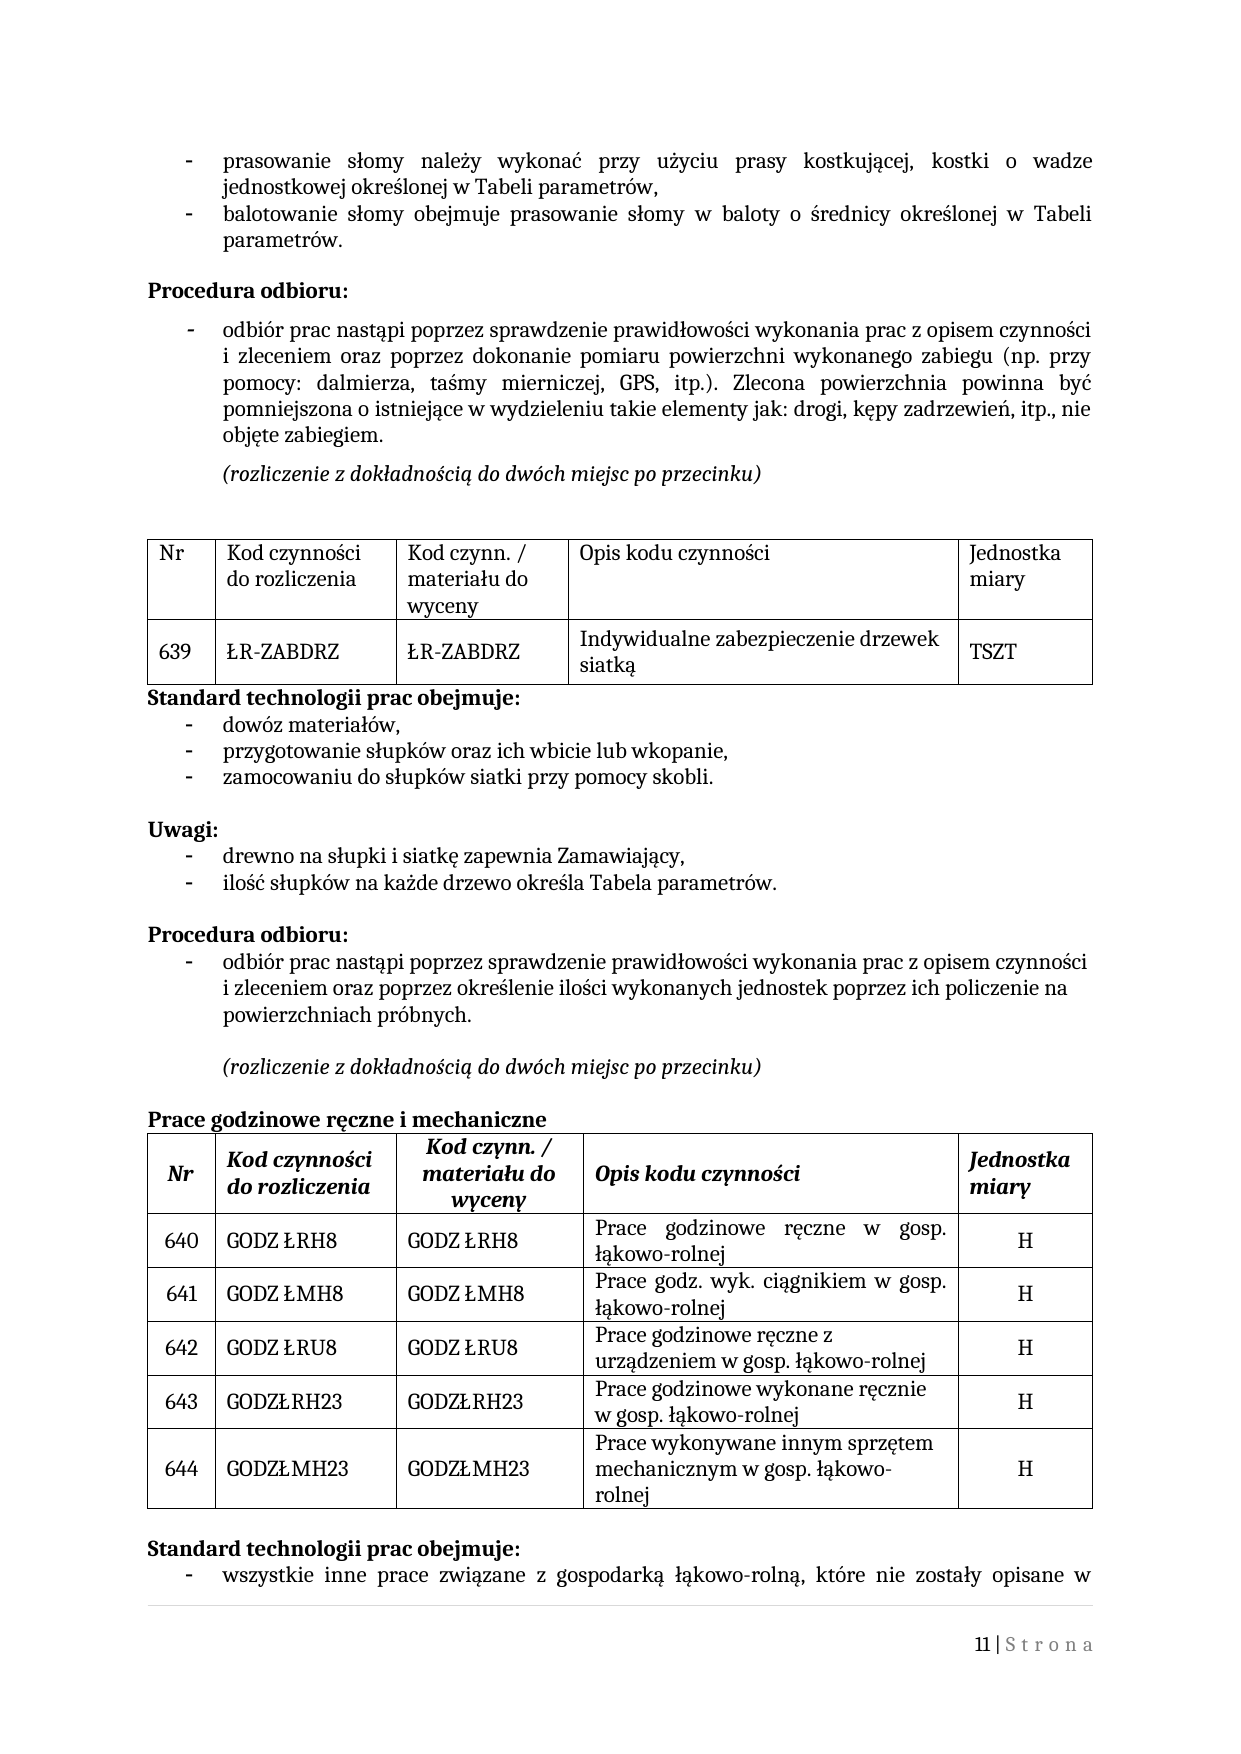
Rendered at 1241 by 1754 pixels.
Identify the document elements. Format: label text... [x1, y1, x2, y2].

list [185, 1562, 1093, 1588]
list ilość słupków na każde drzewo określa Tabela parametrów. [185, 869, 1093, 896]
table_cell GODZ ŁRH8 [216, 1214, 396, 1267]
text (rozliczenie z dokładnością do dwóch miejsc po przecinku) [221, 461, 1093, 487]
table_cell GODZ ŁMH8 [216, 1268, 396, 1321]
text Standard technologii prac obejmuje: [148, 1536, 1093, 1562]
table_cell TSZT [959, 620, 1092, 684]
table_cell Indywidualne zabezpieczenie drzewek siatką [569, 620, 958, 684]
list balotowanie słomy obejmuje prasowanie słomy w baloty o średnicy określonej w Tabeli parametrów. [185, 200, 1093, 253]
table_cell 642 [148, 1322, 215, 1374]
list zamocowaniu do słupków siatki przy pomocy skobli. [185, 764, 1093, 791]
text Procedura odbioru: [148, 278, 1093, 304]
table_cell 644 [148, 1429, 215, 1508]
text (rozliczenie z dokładnością do dwóch miejsc po przecinku) [221, 1054, 1093, 1080]
table_header Kod czynn. / materiału do wyceny [397, 540, 568, 619]
table_header Kod czynności do rozliczenia [216, 1134, 396, 1213]
list odbiór prac nastąpi poprzez sprawdzenie prawidłowości wykonania prac z opisem czynności i zleceniem oraz poprzez dokonanie pomiaru powierzchni wykonanego zabiegu (np. przy pomocy: dalmierza, taśmy mierniczej, GPS, itp.). Zlecona powierzchnia powinna być pomniejszona o istniejące w wydzieleniu takie elementy jak: drogi, kępy zadrzewień, itp., nie objęte zabiegiem. [185, 317, 1093, 449]
table_cell ŁR-ZABDRZ [397, 620, 568, 684]
table_header Nr [148, 1134, 215, 1213]
table_cell GODZ ŁRU8 [216, 1322, 396, 1374]
table_header Kod czynn. / materiału do wyceny [397, 1134, 583, 1213]
table_cell GODZ ŁRU8 [397, 1322, 583, 1374]
table_cell GODZŁRH23 [216, 1376, 396, 1428]
table_header Opis kodu czynności [584, 1134, 958, 1213]
table_cell 643 [148, 1376, 215, 1428]
text Procedura odbioru: [148, 922, 1093, 949]
table_cell 640 [148, 1214, 215, 1267]
table_cell ŁR-ZABDRZ [216, 620, 396, 684]
table_cell Prace godzinowe wykonane ręcznie w gosp. łąkowo-rolnej [584, 1376, 958, 1428]
table_cell H [959, 1322, 1092, 1374]
list prasowanie słomy należy wykonać przy użyciu prasy kostkującej, kostki o wadze jednostkowej określonej w Tabeli parametrów, [185, 148, 1093, 200]
list przygotowanie słupków oraz ich wbicie lub wkopanie, [185, 738, 1093, 764]
table_header Nr [148, 540, 215, 619]
table_cell GODZŁRH23 [397, 1376, 583, 1428]
table_cell Prace godzinowe ręczne w gosp. łąkowo-rolnej [584, 1214, 958, 1267]
table_cell H [959, 1376, 1092, 1428]
list dowóz materiałów, [185, 711, 1093, 738]
list drewno na słupki i siatkę zapewnia Zamawiający, [185, 843, 1093, 869]
text Uwagi: [148, 817, 1093, 843]
table_cell GODZŁMH23 [216, 1429, 396, 1508]
table_cell GODZ ŁMH8 [397, 1268, 583, 1321]
table_cell Prace godz. wyk. ciągnikiem w gosp. łąkowo-rolnej [584, 1268, 958, 1321]
list odbiór prac nastąpi poprzez sprawdzenie prawidłowości wykonania prac z opisem czynności i zleceniem oraz poprzez określenie ilości wykonanych jednostek poprzez ich policzenie na powierzchniach próbnych. [185, 949, 1093, 1028]
table_cell Prace wykonywane innym sprzętem mechanicznym w gosp. łąkowo-rolnej [584, 1429, 958, 1508]
table_cell H [959, 1268, 1092, 1321]
text Standard technologii prac obejmuje: [148, 685, 1093, 711]
table_cell Prace godzinowe ręczne z urządzeniem w gosp. łąkowo-rolnej [584, 1322, 958, 1374]
table_header Kod czynności do rozliczenia [216, 540, 396, 619]
table_cell H [959, 1214, 1092, 1267]
text Prace godzinowe ręczne i mechaniczne [148, 1107, 1093, 1133]
table_cell GODZŁMH23 [397, 1429, 583, 1508]
table_header Jednostka miary [959, 1134, 1092, 1213]
table_cell 639 [148, 620, 215, 684]
table_header Jednostka miary [959, 540, 1092, 619]
table_header Opis kodu czynności [569, 540, 958, 619]
table_cell 641 [148, 1268, 215, 1321]
table_cell H [959, 1429, 1092, 1508]
table_cell GODZ ŁRH8 [397, 1214, 583, 1267]
